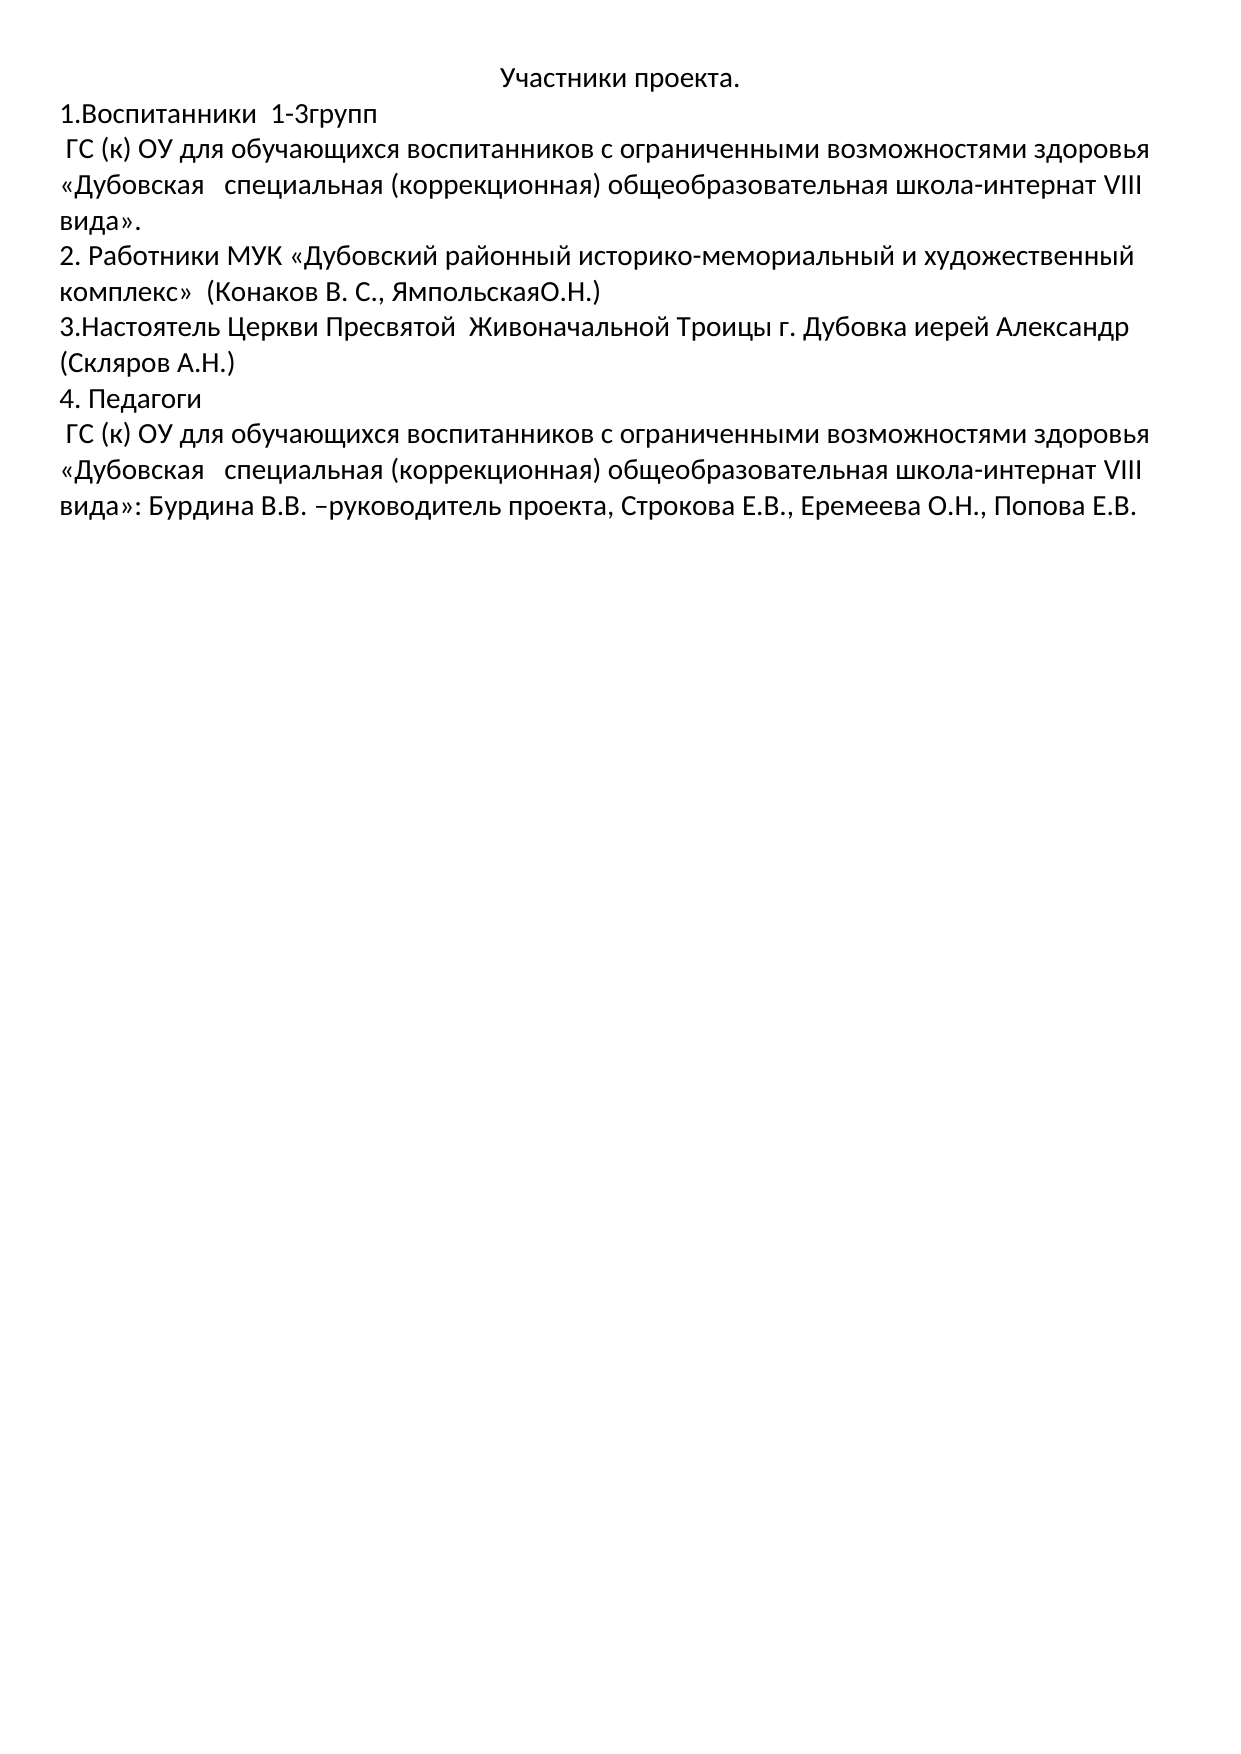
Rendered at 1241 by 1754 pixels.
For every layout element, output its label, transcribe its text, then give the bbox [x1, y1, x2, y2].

text ГС (к) ОУ для обучающихся воспитанников с ограниченными возможностями здоровья [59, 130, 1181, 166]
text 3.Настоятель Церкви Пресвятой Живоначальной Троицы г. Дубовка иерей Александр (Скляров А.Н.) [59, 308, 1181, 380]
text 4. Педагоги [59, 380, 1181, 415]
text «Дубовская специальная (коррекционная) общеобразовательная школа-интернат VIII вида»: Бурдина В.В. –руководитель проекта, Строкова Е.В., Еремеева О.Н., Попова Е.В. [59, 451, 1181, 522]
text «Дубовская специальная (коррекционная) общеобразовательная школа-интернат VIII вида». [59, 166, 1181, 237]
text 1.Воспитанники 1-3групп [59, 95, 1181, 130]
text ГС (к) ОУ для обучающихся воспитанников с ограниченными возможностями здоровья [59, 415, 1181, 451]
text Участники проекта. [59, 59, 1181, 95]
text 2. Работники МУК «Дубовский районный историко-мемориальный и художественный комплекс» (Конаков В. С., ЯмпольскаяО.Н.) [59, 237, 1181, 308]
